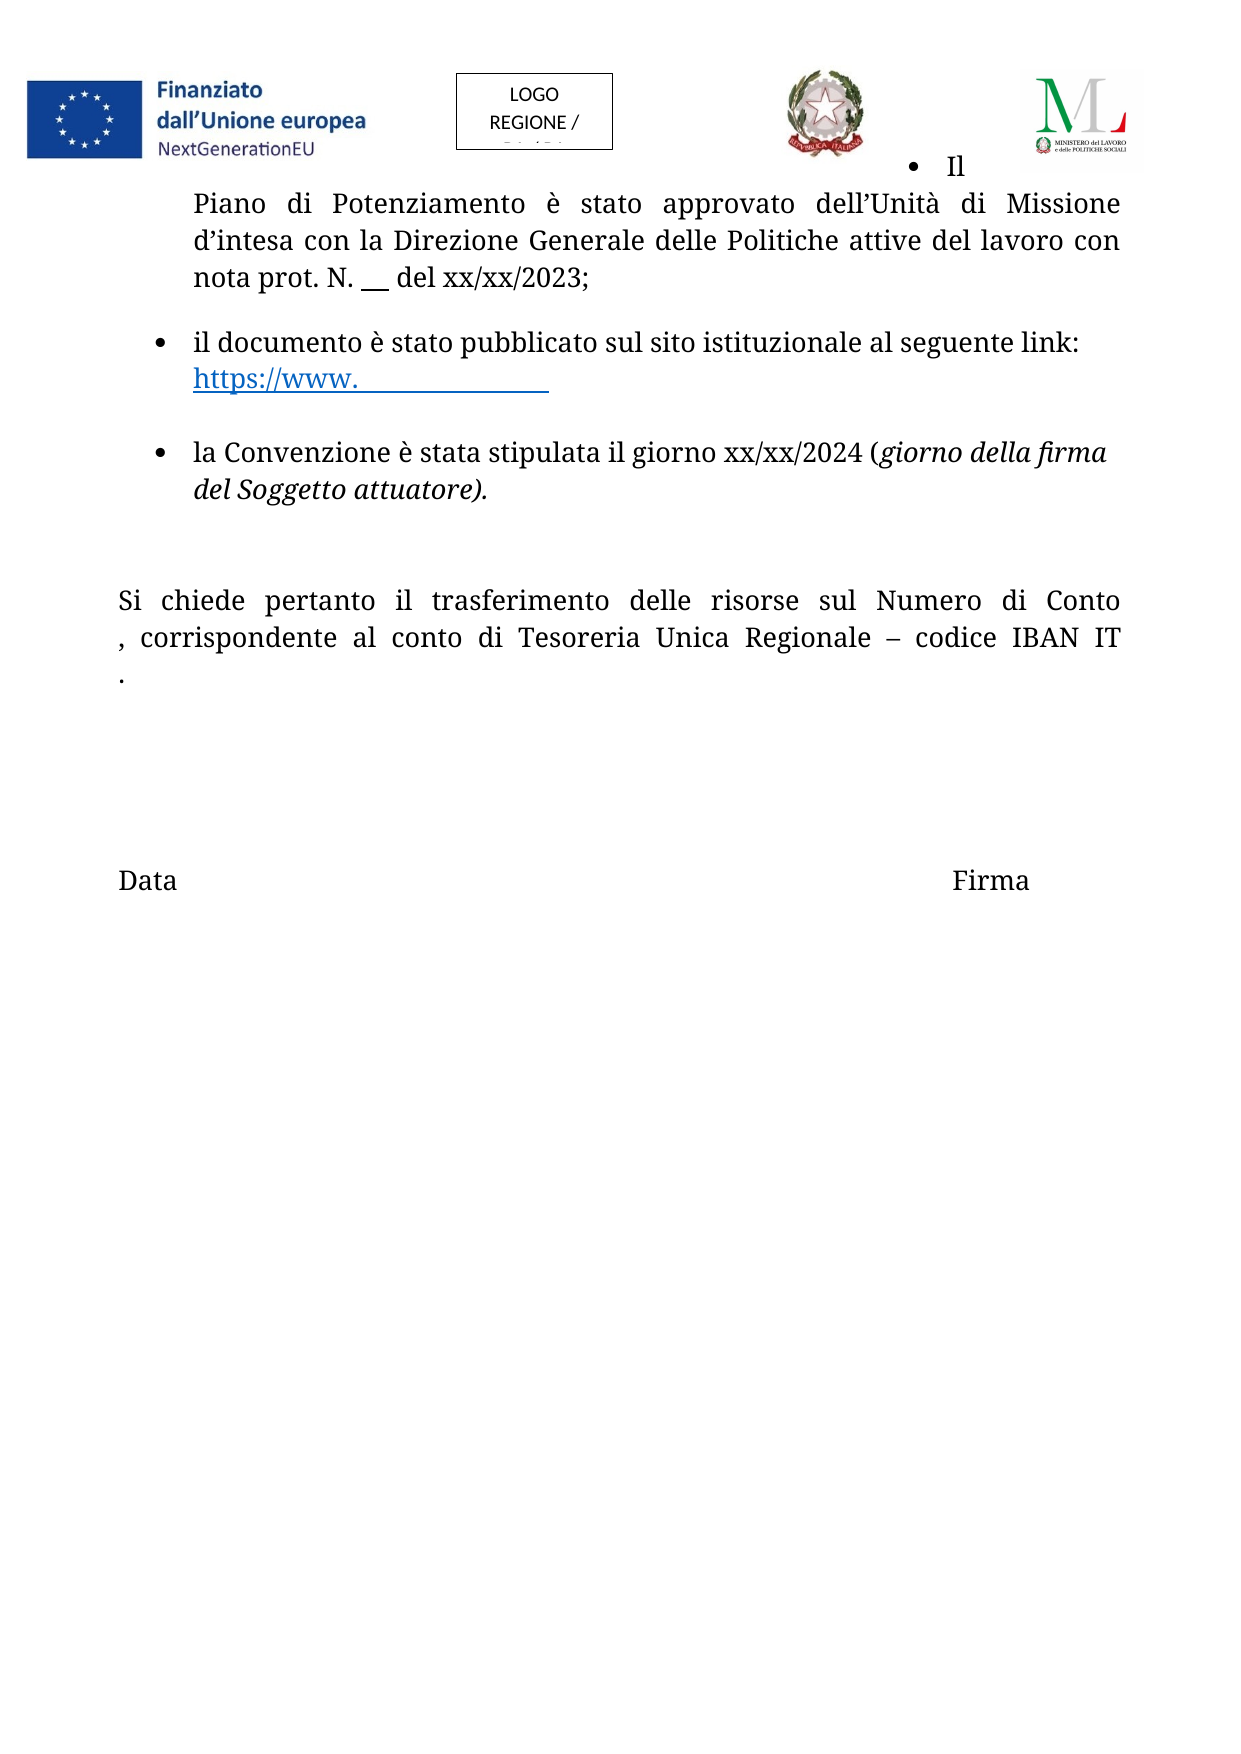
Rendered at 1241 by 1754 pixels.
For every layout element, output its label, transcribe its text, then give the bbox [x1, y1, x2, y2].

picture [25, 71, 375, 161]
list Il Piano di Potenziamento è stato approvato dell’Unità di Missione d’intesa con la Direzione Generale delle Politiche attive del lavoro con nota prot. N. del xx/xx/2023; [156, 148, 1122, 295]
list https://www. [193, 360, 1122, 397]
picture [1020, 69, 1145, 173]
list il documento è stato pubblicato sul sito istituzionale al seguente link: [156, 323, 1122, 360]
text Data [118, 861, 583, 898]
text Firma [657, 861, 1122, 898]
text Si chiede pertanto il trasferimento delle risorse sul Numero di Conto , corrispondente al conto di Tesoreria Unica Regionale – codice IBAN IT . [118, 581, 1122, 692]
picture [780, 65, 872, 163]
list la Convenzione è stata stipulata il giorno xx/xx/2024 (giorno della firma del Soggetto attuatore). [156, 434, 1122, 507]
